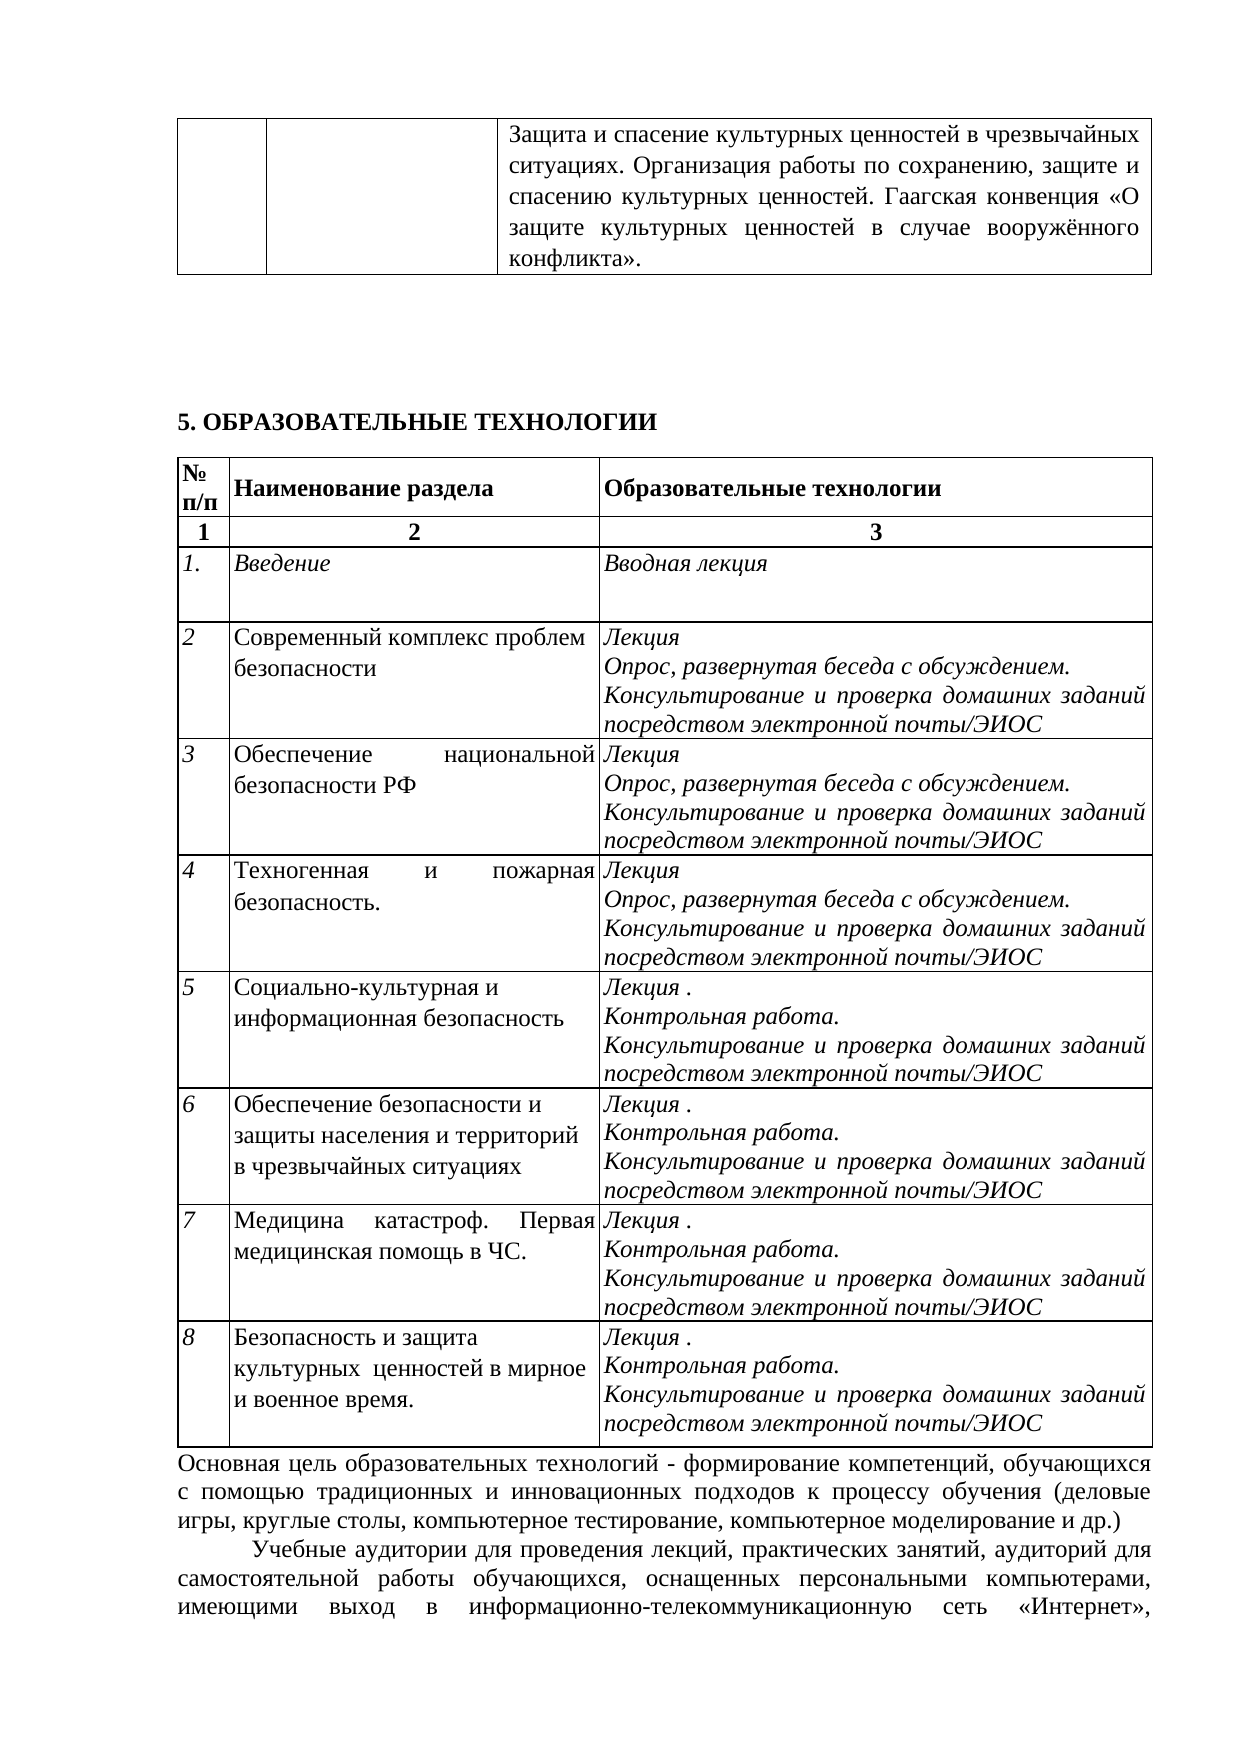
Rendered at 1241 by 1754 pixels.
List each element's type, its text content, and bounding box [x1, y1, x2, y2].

table_cell Введение [230, 548, 599, 621]
table_cell Лекция . Контрольная работа. Консультирование и проверка домашних заданий посредством электронной почты/ЭИОС [600, 1322, 1152, 1446]
text Основная цель образовательных технологий - формирование компетенций, обучающихся с помощью традиционных и инновационных подходов к процессу обучения (деловые игры, круглые столы, компьютерное тестирование, компьютерное моделирование и др.) [177, 1448, 1152, 1534]
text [177, 1534, 1152, 1620]
table_cell 3 [600, 517, 1152, 546]
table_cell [267, 119, 497, 274]
table_cell 2 [179, 623, 229, 737]
table_cell 1. [179, 548, 229, 621]
table_cell Вводная лекция [600, 548, 1152, 621]
table_cell Современный комплекс проблем безопасности [230, 623, 599, 737]
table_cell Медицина катастроф. Первая медицинская помощь в ЧС. [230, 1205, 599, 1320]
table_cell Лекция . Контрольная работа. Консультирование и проверка домашних заданий посредством электронной почты/ЭИОС [600, 1089, 1152, 1204]
table_cell Обеспечение национальной безопасности РФ [230, 739, 599, 854]
table_cell 4 [179, 856, 229, 971]
table_cell 8 [179, 1322, 229, 1446]
table_cell Обеспечение безопасности и защиты населения и территорий в чрезвычайных ситуациях [230, 1089, 599, 1204]
table_cell Социально-культурная и информационная безопасность [230, 972, 599, 1087]
table_cell 3 [179, 739, 229, 854]
table_cell Лекция Опрос, развернутая беседа с обсуждением. Консультирование и проверка домашних заданий посредством электронной почты/ЭИОС [600, 623, 1152, 737]
table_cell 8 [178, 119, 266, 274]
table_cell 6 [179, 1089, 229, 1204]
table_cell Безопасность и защита культурных ценностей в мирное и военное время. [230, 1322, 599, 1446]
table_cell Техногенная и пожарная безопасность. [230, 856, 599, 971]
table_cell Лекция . Контрольная работа. Консультирование и проверка домашних заданий посредством электронной почты/ЭИОС [600, 972, 1152, 1087]
table_header Наименование раздела [230, 458, 599, 516]
table_cell 2 [230, 517, 599, 546]
table_header Образовательные технологии [600, 458, 1152, 516]
table_cell Лекция Опрос, развернутая беседа с обсуждением. Консультирование и проверка домашних заданий посредством электронной почты/ЭИОС [600, 739, 1152, 854]
table_cell Лекция Опрос, развернутая беседа с обсуждением. Консультирование и проверка домашних заданий посредством электронной почты/ЭИОС [600, 856, 1152, 971]
table_cell 1 [179, 517, 229, 546]
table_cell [498, 119, 1151, 274]
table_header № п/п [179, 458, 229, 516]
table_cell Лекция . Контрольная работа. Консультирование и проверка домашних заданий посредством электронной почты/ЭИОС [600, 1205, 1152, 1320]
table_cell 5 [179, 972, 229, 1087]
table_cell 7 [179, 1205, 229, 1320]
text 5. ОБРАЗОВАТЕЛЬНЫЕ ТЕХНОЛОГИИ [177, 407, 1152, 436]
